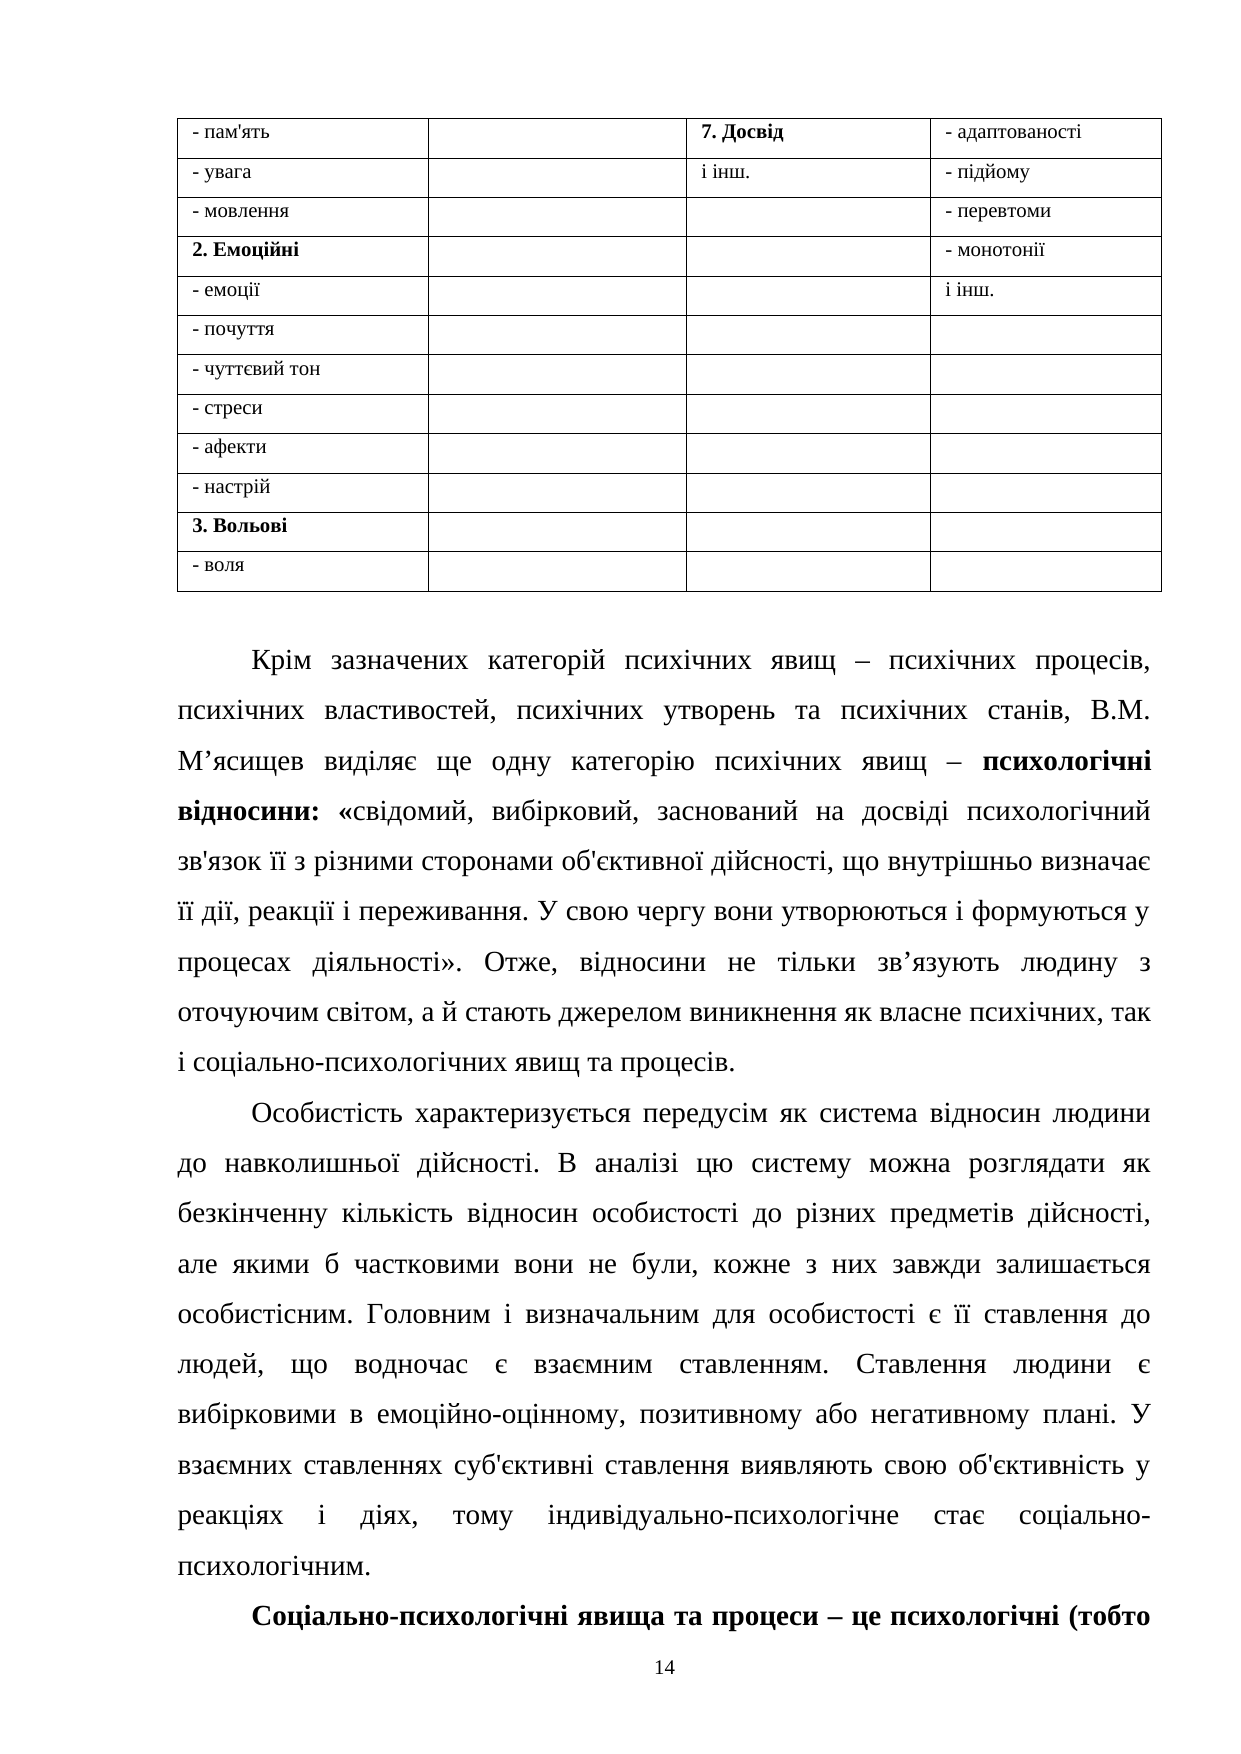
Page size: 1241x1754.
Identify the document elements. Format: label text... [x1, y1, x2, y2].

table_cell [931, 513, 1161, 551]
table_cell - монотонії [931, 237, 1161, 276]
table_cell [931, 552, 1161, 591]
text Крім зазначених категорій психічних явищ – психічних процесів, психічних властивостей, психічних утворень та психічних станів, В.М. М’ясищев виділяє ще одну категорію психічних явищ – психологічні відносини: «свідомий, вибірковий, заснований на досвіді психологічний зв'язок її з різними сторонами об'єктивної дійсності, що внутрішньо визначає її дії, реакції і переживання. У свою чергу вони утворюються і формуються у процесах діяльності». Отже, відносини не тільки зв’язують людину з оточуючим світом, а й стають джерелом виникнення як власне психічних, так і соціально-психологічних явищ та процесів. [177, 642, 1152, 1078]
table_cell [429, 434, 686, 472]
table_cell - стреси [178, 395, 428, 433]
table_cell 2. Емоційні [178, 237, 428, 276]
table_cell [429, 159, 686, 197]
table_cell - чуттєвий тон [178, 355, 428, 394]
table_cell [687, 277, 930, 315]
table_cell 7. Досвід [687, 119, 930, 157]
table_cell [429, 552, 686, 591]
table_cell [687, 434, 930, 472]
table_cell [429, 513, 686, 551]
table_cell [931, 355, 1161, 394]
table_cell - адаптованості [931, 119, 1161, 157]
table_cell - увага [178, 159, 428, 197]
table_cell [429, 474, 686, 512]
table_cell [931, 474, 1161, 512]
table_cell [931, 395, 1161, 433]
table_cell [687, 395, 930, 433]
table_cell - воля [178, 552, 428, 591]
table_cell [931, 434, 1161, 472]
text Особистість характеризується передусім як система відносин людини до навколишньої дійсності. В аналізі цю систему можна розглядати як безкінченну кількість відносин особистості до різних предметів дійсності, але якими б частковими вони не були, кожне з них завжди залишається особистісним. Головним і визначальним для особистості є її ставлення до людей, що водночас є взаємним ставленням. Ставлення людини є вибірковими в емоційно-оцінному, позитивному або негативному плані. У взаємних ставленнях суб'єктивні ставлення виявляють свою об'єктивність у реакціях і діях, тому індивідуально-психологічне стає соціально-психологічним. [177, 1095, 1152, 1581]
table_cell - мовлення [178, 198, 428, 236]
table_cell - почуття [178, 316, 428, 354]
table_cell [687, 316, 930, 354]
table_cell [429, 119, 686, 157]
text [177, 1598, 1152, 1631]
table_cell - афекти [178, 434, 428, 472]
table_cell [429, 316, 686, 354]
table_cell - пам'ять [178, 119, 428, 157]
table_cell [687, 237, 930, 276]
table_cell [687, 198, 930, 236]
table_cell [429, 395, 686, 433]
table_cell і інш. [931, 277, 1161, 315]
table_cell - підйому [931, 159, 1161, 197]
table_cell - перевтоми [931, 198, 1161, 236]
table_cell [429, 198, 686, 236]
table_cell [429, 277, 686, 315]
table_cell [687, 474, 930, 512]
table_cell [687, 552, 930, 591]
table_cell 3. Вольові [178, 513, 428, 551]
table_cell [931, 316, 1161, 354]
table_cell - емоції [178, 277, 428, 315]
table_cell і інш. [687, 159, 930, 197]
table_cell - настрій [178, 474, 428, 512]
table_cell [429, 237, 686, 276]
table_cell [687, 355, 930, 394]
table_cell [429, 355, 686, 394]
table_cell [687, 513, 930, 551]
